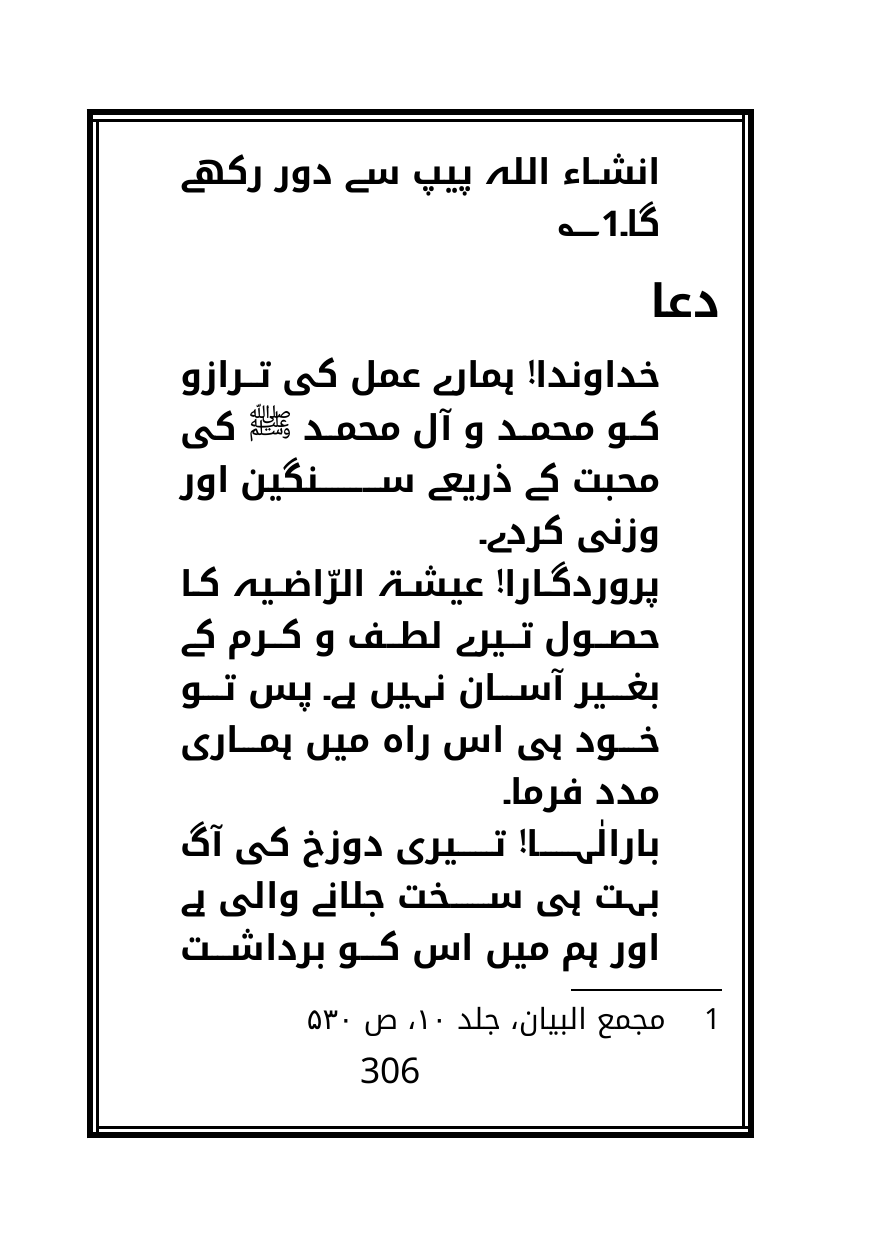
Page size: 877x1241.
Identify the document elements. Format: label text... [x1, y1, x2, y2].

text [180, 142, 661, 247]
text خداوندا! ہمارے عمل کی ترازو کو محمد و آل محمد ﷺ کی محبت کے ذریعے سنگین اور وزنی کردے۔ [180, 346, 661, 554]
subtitle دعا [120, 259, 721, 346]
text پروردگارا! عیشۃ الرّاضیہ کا حصول تیرے لطف و کرم کے بغیر آسان نہیں ہے۔ پس تو خود ہی اس راہ میں ہماری مدد فرما۔ [180, 554, 661, 815]
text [180, 815, 661, 971]
